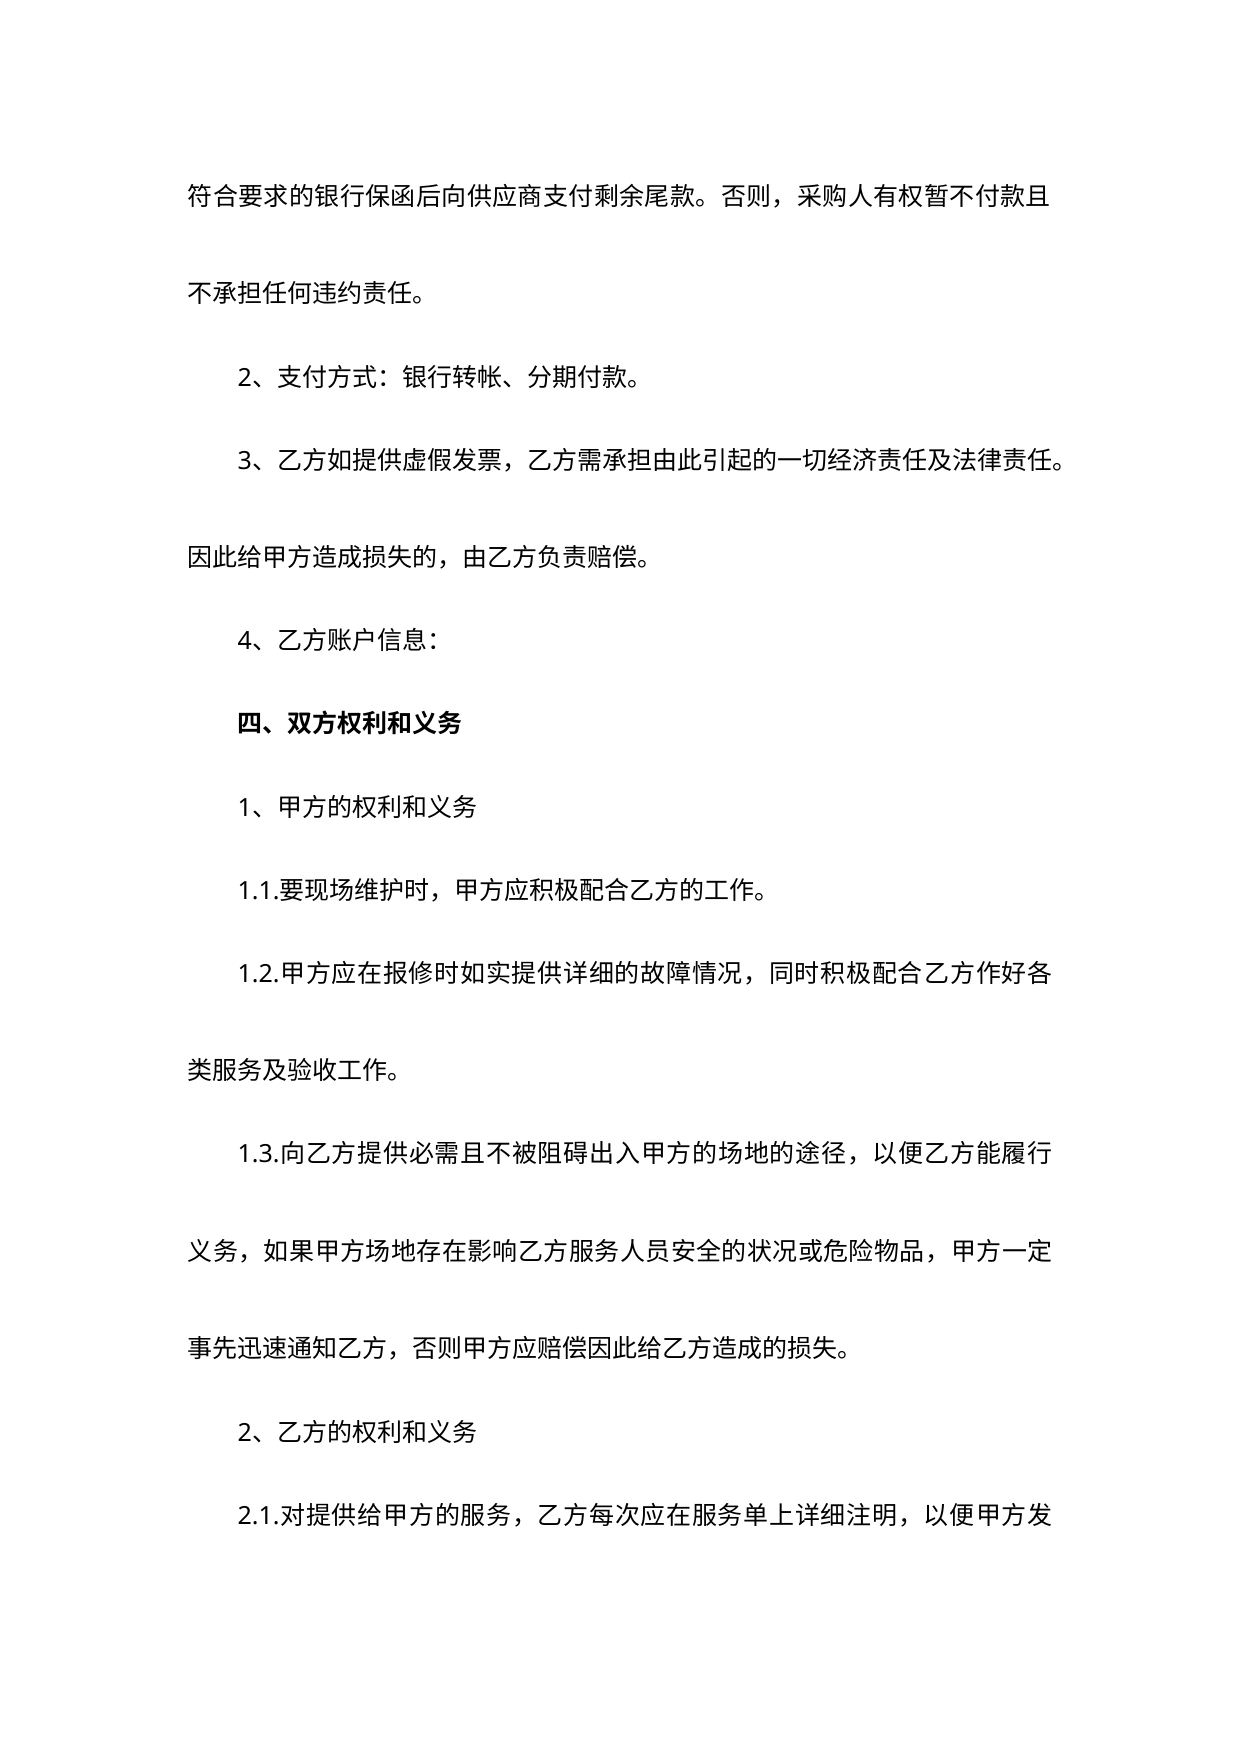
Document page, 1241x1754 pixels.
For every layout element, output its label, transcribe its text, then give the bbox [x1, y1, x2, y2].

text 1.1.要现场维护时，甲方应积极配合乙方的工作。 [187, 856, 1053, 921]
text 3、乙方如提供虚假发票，乙方需承担由此引起的一切经济责任及法律责任。因此给甲方造成损失的，由乙方负责赔偿。 [187, 426, 1053, 588]
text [187, 162, 1053, 324]
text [187, 1481, 1053, 1546]
text 1.2.甲方应在报修时如实提供详细的故障情况，同时积极配合乙方作好各类服务及验收工作。 [187, 939, 1053, 1101]
text 4、乙方账户信息： [187, 606, 1053, 671]
text 1.3.向乙方提供必需且不被阻碍出入甲方的场地的途径，以便乙方能履行义务，如果甲方场地存在影响乙方服务人员安全的状况或危险物品，甲方一定事先迅速通知乙方，否则甲方应赔偿因此给乙方造成的损失。 [187, 1119, 1053, 1379]
text 2、支付方式：银行转帐、分期付款。 [187, 343, 1053, 408]
text 1、甲方的权利和义务 [187, 773, 1053, 838]
text 四、双方权利和义务 [187, 689, 1053, 754]
text 2、乙方的权利和义务 [187, 1398, 1053, 1463]
